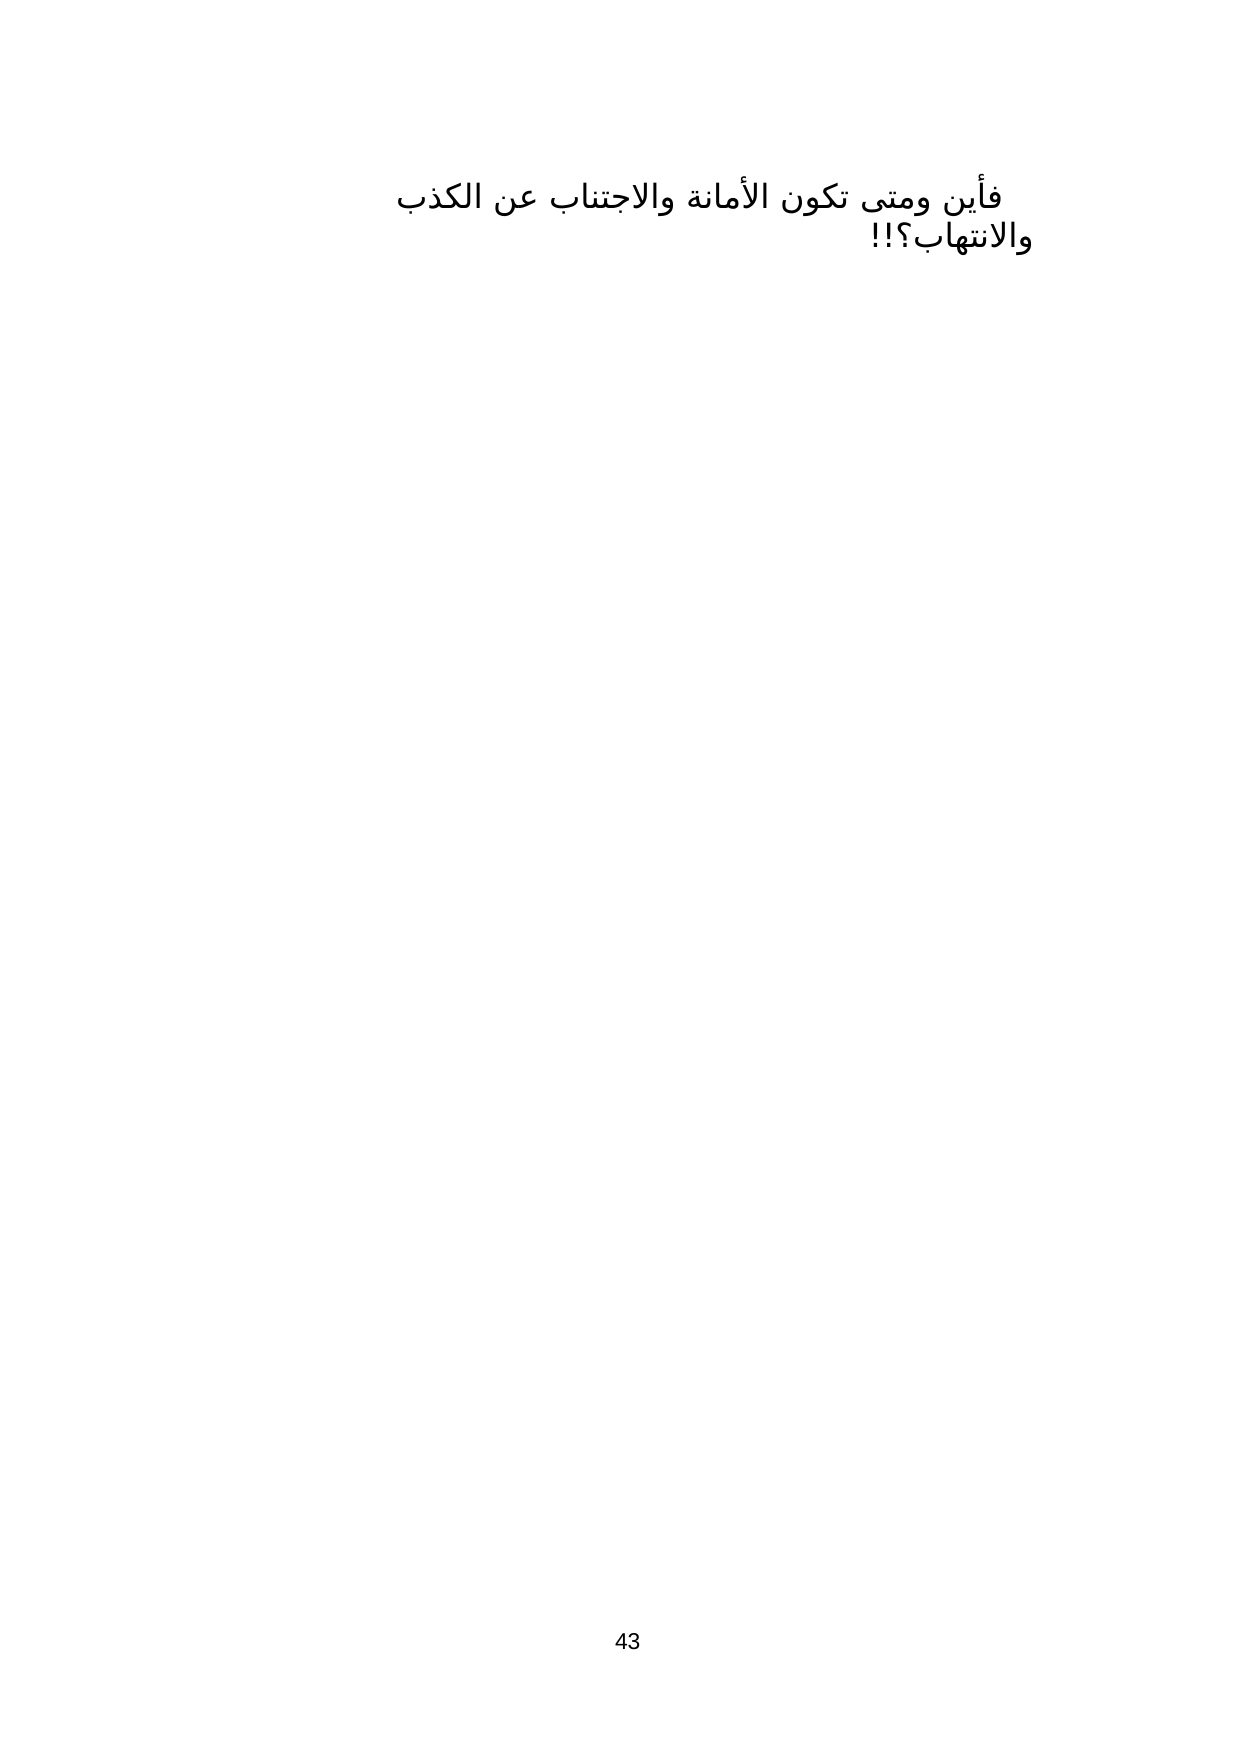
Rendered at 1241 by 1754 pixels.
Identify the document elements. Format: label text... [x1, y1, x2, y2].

text فأين ومتى تكون الأمانة والاجتناب عن الكذب والانتهاب؟!! [222, 177, 1033, 255]
